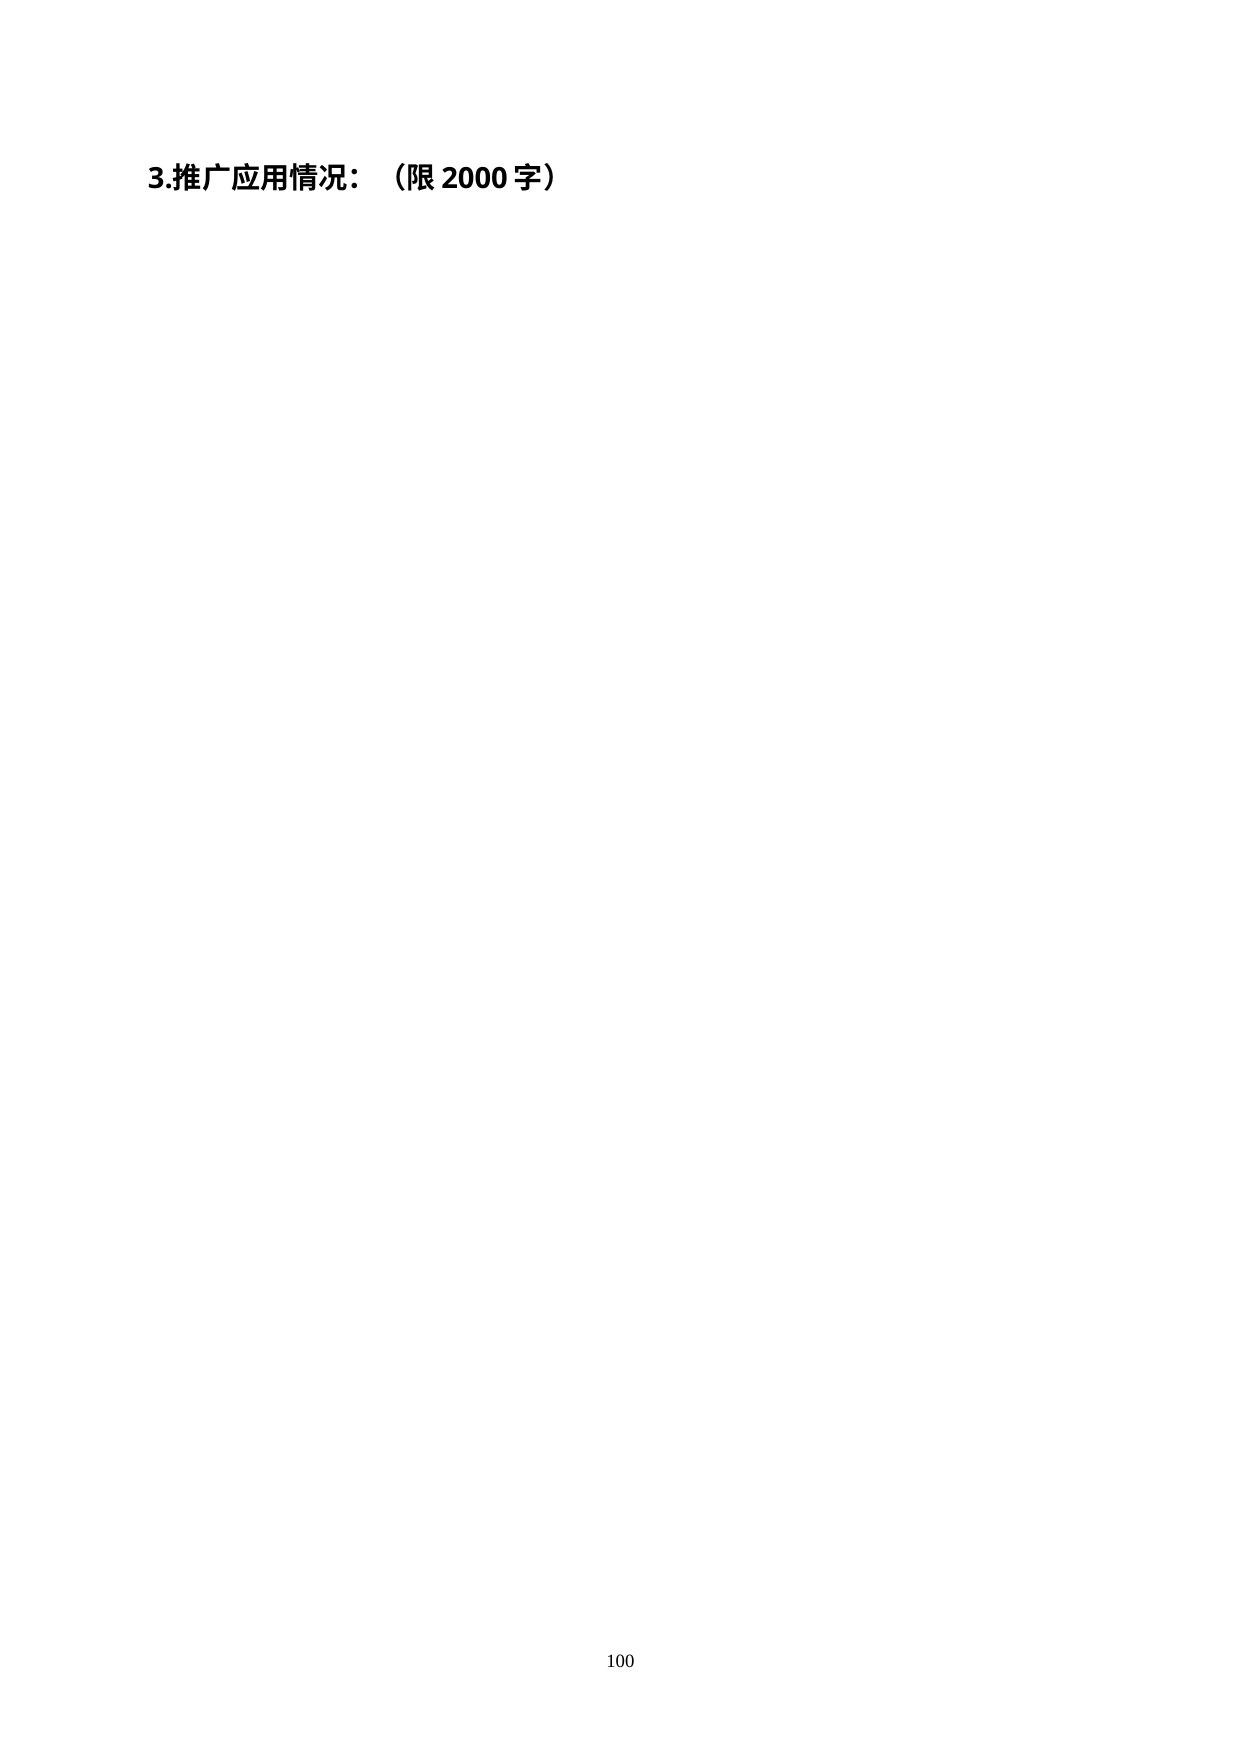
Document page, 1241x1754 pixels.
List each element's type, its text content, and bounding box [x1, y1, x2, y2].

text 3.推广应用情况：（限2000字） [148, 143, 1092, 208]
